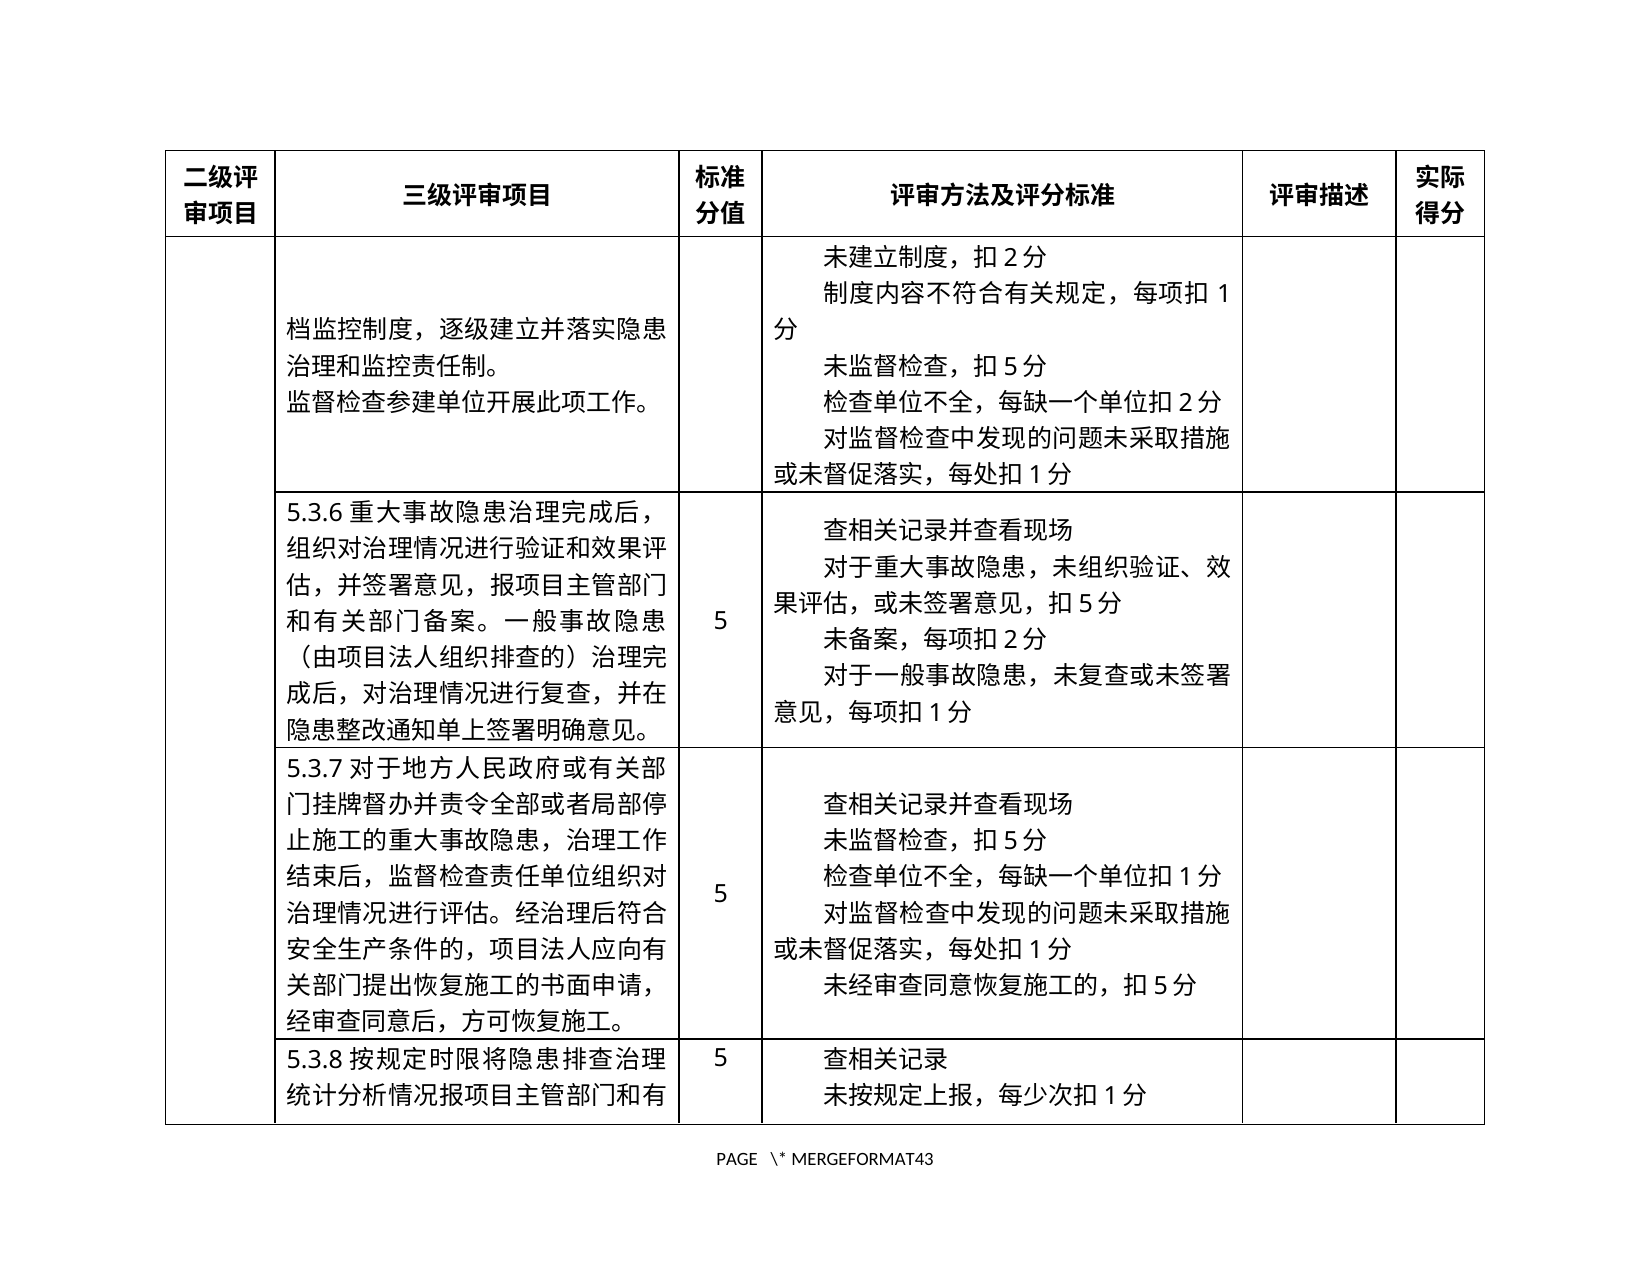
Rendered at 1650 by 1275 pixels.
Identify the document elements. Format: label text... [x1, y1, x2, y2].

table_header 三级评审项目 [276, 151, 678, 236]
table_cell 5 [680, 748, 761, 1038]
table_header 评审描述 [1243, 151, 1395, 236]
table_cell 查相关记录并查看现场 未监督检查，扣5分 检查单位不全，每缺一个单位扣1分 对监督检查中发现的问题未采取措施或未督促落实，每处扣1分 未经审查同意恢复施工的，扣5分 [763, 748, 1242, 1038]
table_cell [276, 1040, 678, 1123]
table_cell 查相关记录并查看现场 对于重大事故隐患，未组织验证、效果评估，或未签署意见，扣5分 未备案，每项扣2分 对于一般事故隐患，未复查或未签署意见，每项扣1分 [763, 493, 1242, 746]
table_cell 5 [680, 1040, 761, 1123]
table_header 二级评审项目 [166, 151, 274, 236]
table_header 标准分值 [680, 151, 761, 236]
table_cell [1397, 493, 1484, 746]
table_cell [1397, 748, 1484, 1038]
table_cell 5 [680, 237, 761, 491]
table_header 实际 得分 [1397, 151, 1484, 236]
table_cell [1243, 748, 1395, 1038]
table_cell 5.3.7对于地方人民政府或有关部门挂牌督办并责令全部或者局部停止施工的重大事故隐患，治理工作结束后，监督检查责任单位组织对治理情况进行评估。经治理后符合安全生产条件的，项目法人应向有关部门提出恢复施工的书面申请，经审查同意后，方可恢复施工。 [276, 748, 678, 1038]
table_cell [1243, 493, 1395, 746]
table_cell [1243, 1040, 1395, 1123]
table_cell 5 [680, 493, 761, 746]
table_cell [763, 237, 1242, 491]
table_header 评审方法及评分标准 [763, 151, 1242, 236]
table_cell [1397, 237, 1484, 491]
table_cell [763, 1040, 1242, 1123]
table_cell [276, 237, 678, 491]
table_cell [1397, 1040, 1484, 1123]
table_cell 5.3.6重大事故隐患治理完成后，组织对治理情况进行验证和效果评估，并签署意见，报项目主管部门和有关部门备案。一般事故隐患（由项目法人组织排查的）治理完成后，对治理情况进行复查，并在隐患整改通知单上签署明确意见。 [276, 493, 678, 746]
table_cell [1243, 237, 1395, 491]
